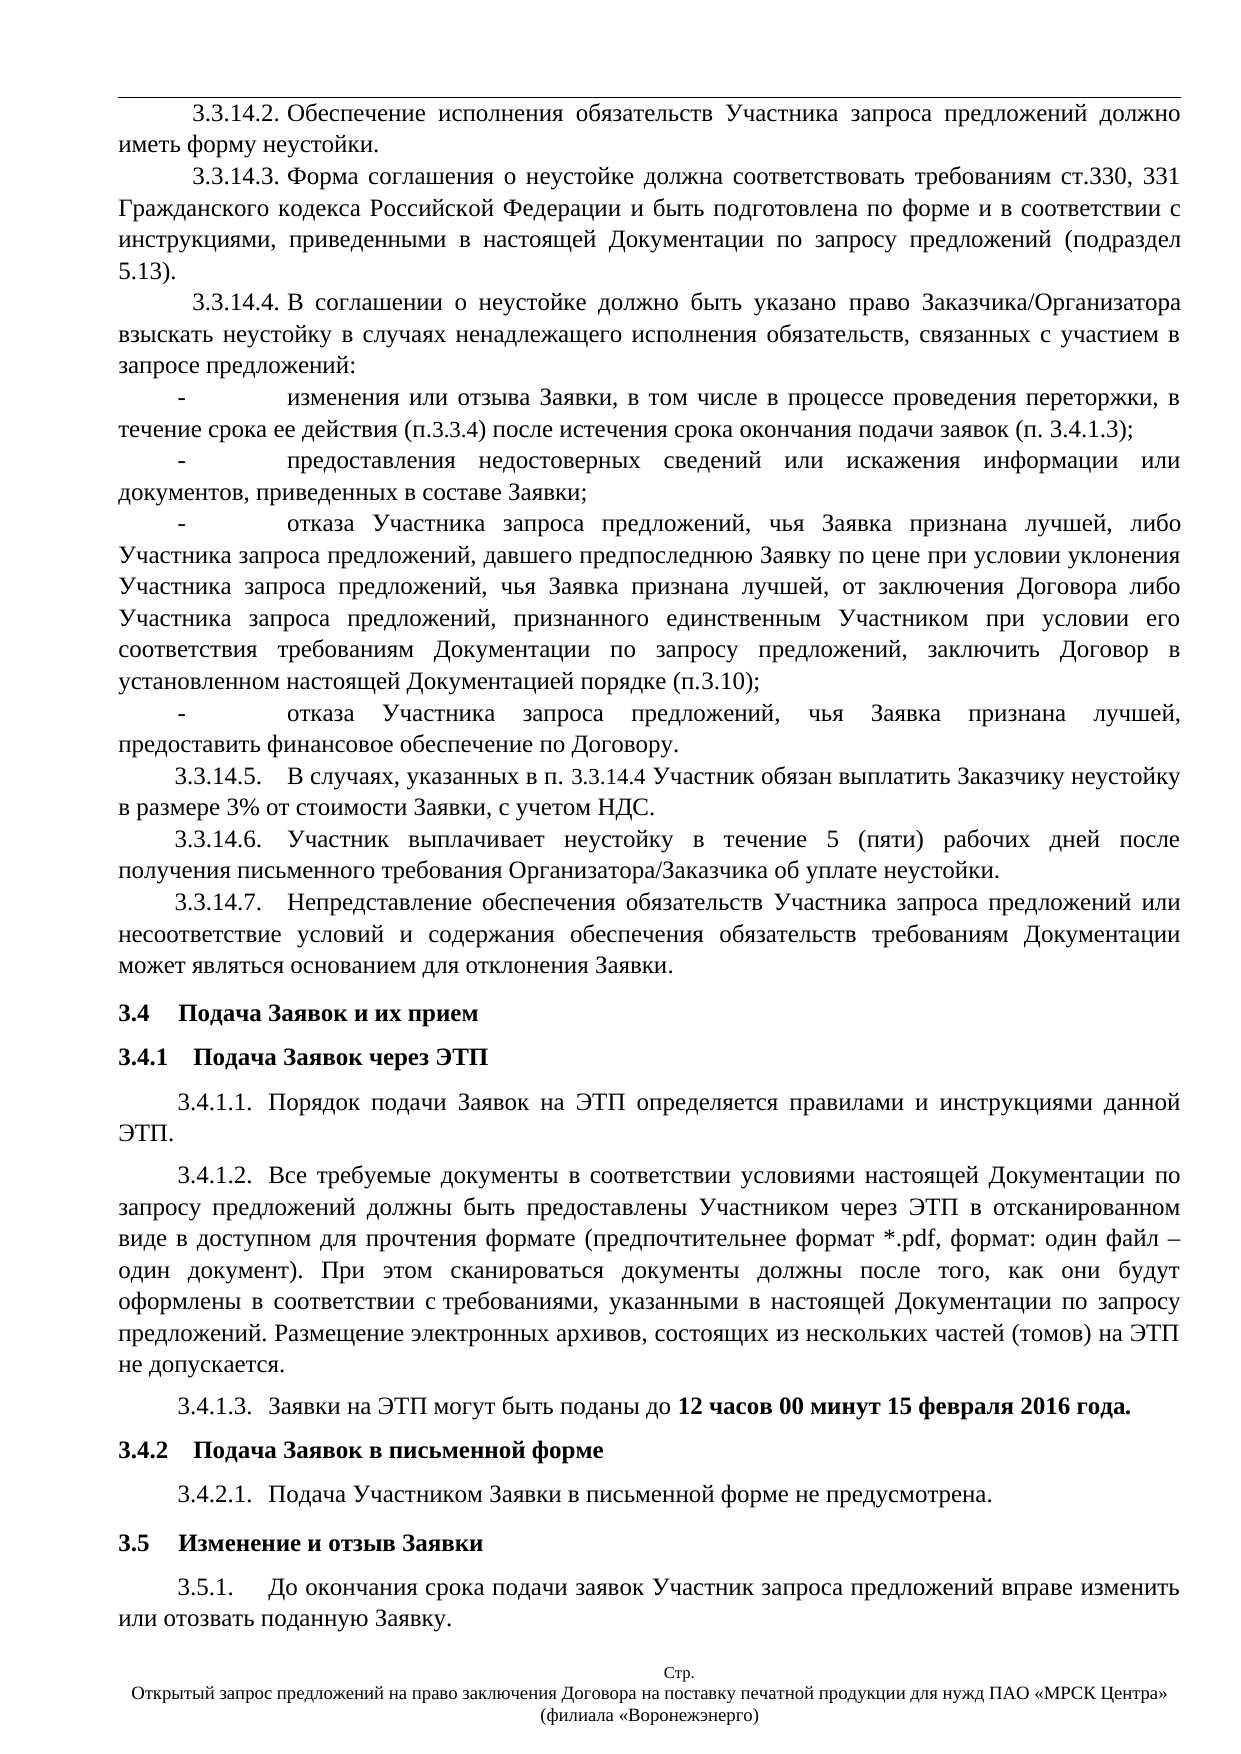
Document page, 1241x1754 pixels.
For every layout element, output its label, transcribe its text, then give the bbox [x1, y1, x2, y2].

list Форма соглашения о неустойке должна соответствовать требованиям ст.330, 331 Гражданского кодекса Российской Федерации и быть подготовлена по форме и в соответствии с инструкциями, приведенными в настоящей Документации по запросу предложений (подраздел 5.13). [118, 161, 1181, 284]
list предоставления недостоверных сведений или искажения информации или документов, приведенных в составе Заявки; [118, 445, 1181, 506]
list Заявки на ЭТП могут быть поданы до 12 часов 00 минут 15 февраля 2016 года. [118, 1391, 1181, 1420]
list отказа Участника запроса предложений, чья Заявка признана лучшей, либо Участника запроса предложений, давшего предпоследнюю Заявку по цене при условии уклонения Участника запроса предложений, чья Заявка признана лучшей, от заключения Договора либо Участника запроса предложений, признанного единственным Участником при условии его соответствия требованиям Документации по запросу предложений, заключить Договор в установленном настоящей Документацией порядке (п.3.10); [118, 508, 1181, 695]
list Участник выплачивает неустойку в течение 5 (пяти) рабочих дней после получения письменного требования Организатора/Заказчика об уплате неустойки. [118, 824, 1181, 884]
list изменения или отзыва Заявки, в том числе в процессе проведения переторжки, в течение срока ее действия (п.3.3.4) после истечения срока окончания подачи заявок (п. 3.4.1.3); [118, 382, 1181, 442]
subtitle Подача Заявок через ЭТП [118, 1042, 1181, 1071]
subtitle Подача Заявок и их прием [118, 998, 1181, 1027]
subtitle Изменение и отзыв Заявки [118, 1528, 1181, 1557]
list До окончания срока подачи заявок Участник запроса предложений вправе изменить или отозвать поданную Заявку. [118, 1572, 1181, 1632]
list Все требуемые документы в соответствии условиями настоящей Документации по запросу предложений должны быть предоставлены Участником через ЭТП в отсканированном виде в доступном для прочтения формате (предпочтительнее формат *.pdf, формат: один файл – один документ). При этом сканироваться документы должны после того, как они будут оформлены в соответствии с требованиями, указанными в настоящей Документации по запросу предложений. Размещение электронных архивов, состоящих из нескольких частей (томов) на ЭТП не допускается. [118, 1160, 1181, 1378]
list Подача Участником Заявки в письменной форме не предусмотрена. [118, 1479, 1181, 1508]
list отказа Участника запроса предложений, чья Заявка признана лучшей, предоставить финансовое обеспечение по Договору. [118, 698, 1181, 758]
list Непредставление обеспечения обязательств Участника запроса предложений или несоответствие условий и содержания обеспечения обязательств требованиям Документации может являться основанием для отклонения Заявки. [118, 887, 1181, 979]
list В соглашении о неустойке должно быть указано право Заказчика/Организатора взыскать неустойку в случаях ненадлежащего исполнения обязательств, связанных с участием в запросе предложений: [118, 287, 1181, 379]
list Обеспечение исполнения обязательств Участника запроса предложений должно иметь форму неустойки. [118, 98, 1181, 158]
list Порядок подачи Заявок на ЭТП определяется правилами и инструкциями данной ЭТП. [118, 1087, 1181, 1147]
list В случаях, указанных в п. 3.3.14.4 Участник обязан выплатить Заказчику неустойку в размере 3% от стоимости Заявки, с учетом НДС. [118, 761, 1181, 821]
subtitle Подача Заявок в письменной форме [118, 1436, 1181, 1464]
